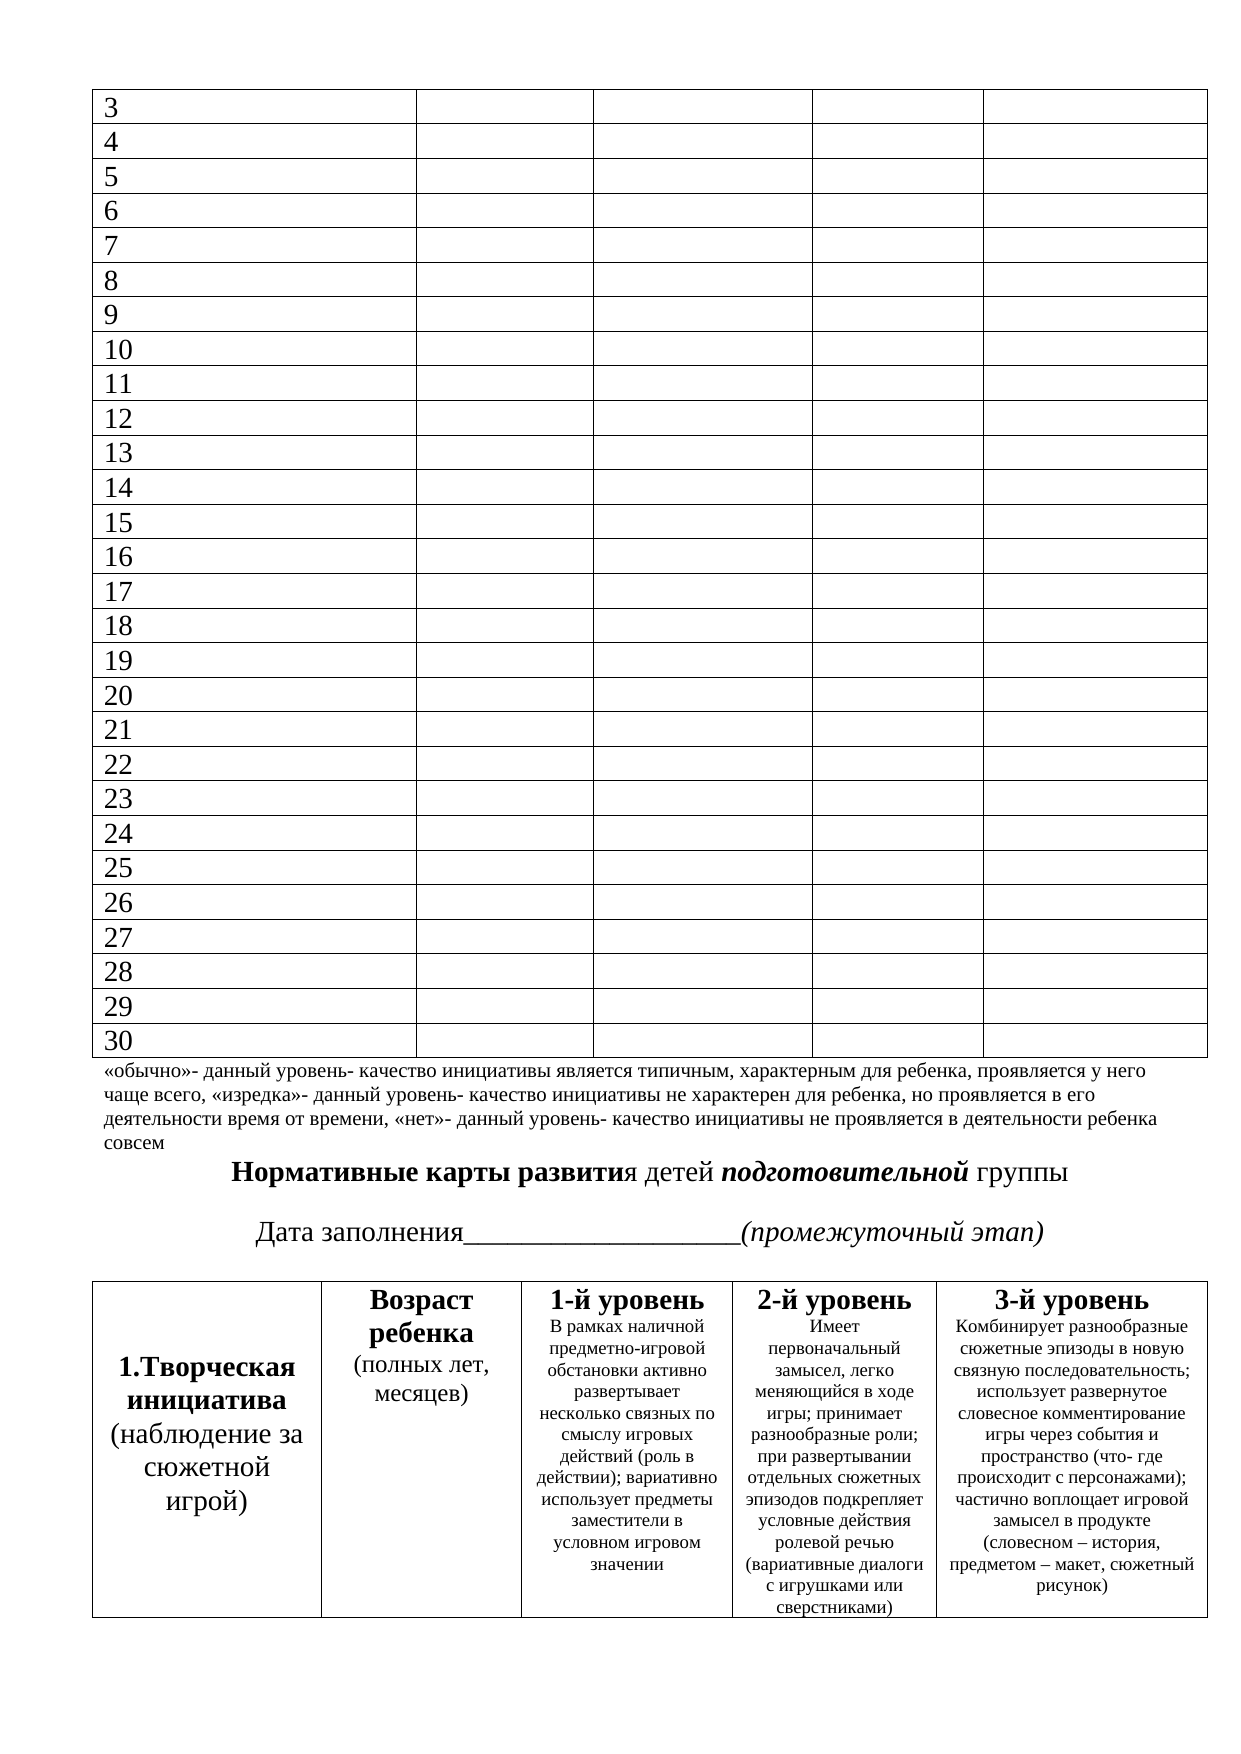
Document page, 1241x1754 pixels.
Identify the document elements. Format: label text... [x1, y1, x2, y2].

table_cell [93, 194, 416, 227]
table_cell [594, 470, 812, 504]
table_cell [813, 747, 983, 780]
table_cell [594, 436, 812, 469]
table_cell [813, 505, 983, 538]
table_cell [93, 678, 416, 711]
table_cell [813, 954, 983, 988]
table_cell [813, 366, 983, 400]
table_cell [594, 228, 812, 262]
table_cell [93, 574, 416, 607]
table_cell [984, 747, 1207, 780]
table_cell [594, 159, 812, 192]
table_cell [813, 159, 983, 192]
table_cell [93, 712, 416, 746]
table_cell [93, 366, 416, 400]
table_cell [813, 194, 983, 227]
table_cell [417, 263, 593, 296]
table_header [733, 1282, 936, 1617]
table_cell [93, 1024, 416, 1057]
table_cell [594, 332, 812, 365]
text Нормативные карты развития детей подготовительной группы [103, 1154, 1196, 1188]
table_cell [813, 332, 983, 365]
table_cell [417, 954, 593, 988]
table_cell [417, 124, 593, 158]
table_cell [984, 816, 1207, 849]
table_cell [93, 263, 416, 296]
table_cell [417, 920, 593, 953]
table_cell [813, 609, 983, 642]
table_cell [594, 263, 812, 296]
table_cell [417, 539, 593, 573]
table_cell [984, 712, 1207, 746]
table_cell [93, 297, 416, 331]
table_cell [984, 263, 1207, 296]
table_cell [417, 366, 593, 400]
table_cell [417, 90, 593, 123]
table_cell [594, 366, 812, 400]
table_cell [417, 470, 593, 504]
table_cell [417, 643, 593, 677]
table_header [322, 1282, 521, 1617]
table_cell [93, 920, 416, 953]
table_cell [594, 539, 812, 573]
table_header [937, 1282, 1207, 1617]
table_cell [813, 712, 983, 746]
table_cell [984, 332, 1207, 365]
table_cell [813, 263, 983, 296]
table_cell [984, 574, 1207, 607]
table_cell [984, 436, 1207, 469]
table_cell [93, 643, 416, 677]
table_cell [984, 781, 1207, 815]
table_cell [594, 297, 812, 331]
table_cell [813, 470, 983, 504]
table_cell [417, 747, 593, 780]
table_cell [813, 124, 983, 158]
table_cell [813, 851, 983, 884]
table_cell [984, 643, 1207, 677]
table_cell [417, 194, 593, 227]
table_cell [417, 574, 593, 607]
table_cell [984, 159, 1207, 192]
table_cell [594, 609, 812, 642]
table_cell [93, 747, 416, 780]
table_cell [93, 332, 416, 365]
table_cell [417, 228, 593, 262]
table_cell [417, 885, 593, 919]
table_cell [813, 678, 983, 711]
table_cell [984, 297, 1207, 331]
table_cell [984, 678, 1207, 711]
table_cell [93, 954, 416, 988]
text Дата заполнения___________________(промежуточный этап) [103, 1214, 1196, 1247]
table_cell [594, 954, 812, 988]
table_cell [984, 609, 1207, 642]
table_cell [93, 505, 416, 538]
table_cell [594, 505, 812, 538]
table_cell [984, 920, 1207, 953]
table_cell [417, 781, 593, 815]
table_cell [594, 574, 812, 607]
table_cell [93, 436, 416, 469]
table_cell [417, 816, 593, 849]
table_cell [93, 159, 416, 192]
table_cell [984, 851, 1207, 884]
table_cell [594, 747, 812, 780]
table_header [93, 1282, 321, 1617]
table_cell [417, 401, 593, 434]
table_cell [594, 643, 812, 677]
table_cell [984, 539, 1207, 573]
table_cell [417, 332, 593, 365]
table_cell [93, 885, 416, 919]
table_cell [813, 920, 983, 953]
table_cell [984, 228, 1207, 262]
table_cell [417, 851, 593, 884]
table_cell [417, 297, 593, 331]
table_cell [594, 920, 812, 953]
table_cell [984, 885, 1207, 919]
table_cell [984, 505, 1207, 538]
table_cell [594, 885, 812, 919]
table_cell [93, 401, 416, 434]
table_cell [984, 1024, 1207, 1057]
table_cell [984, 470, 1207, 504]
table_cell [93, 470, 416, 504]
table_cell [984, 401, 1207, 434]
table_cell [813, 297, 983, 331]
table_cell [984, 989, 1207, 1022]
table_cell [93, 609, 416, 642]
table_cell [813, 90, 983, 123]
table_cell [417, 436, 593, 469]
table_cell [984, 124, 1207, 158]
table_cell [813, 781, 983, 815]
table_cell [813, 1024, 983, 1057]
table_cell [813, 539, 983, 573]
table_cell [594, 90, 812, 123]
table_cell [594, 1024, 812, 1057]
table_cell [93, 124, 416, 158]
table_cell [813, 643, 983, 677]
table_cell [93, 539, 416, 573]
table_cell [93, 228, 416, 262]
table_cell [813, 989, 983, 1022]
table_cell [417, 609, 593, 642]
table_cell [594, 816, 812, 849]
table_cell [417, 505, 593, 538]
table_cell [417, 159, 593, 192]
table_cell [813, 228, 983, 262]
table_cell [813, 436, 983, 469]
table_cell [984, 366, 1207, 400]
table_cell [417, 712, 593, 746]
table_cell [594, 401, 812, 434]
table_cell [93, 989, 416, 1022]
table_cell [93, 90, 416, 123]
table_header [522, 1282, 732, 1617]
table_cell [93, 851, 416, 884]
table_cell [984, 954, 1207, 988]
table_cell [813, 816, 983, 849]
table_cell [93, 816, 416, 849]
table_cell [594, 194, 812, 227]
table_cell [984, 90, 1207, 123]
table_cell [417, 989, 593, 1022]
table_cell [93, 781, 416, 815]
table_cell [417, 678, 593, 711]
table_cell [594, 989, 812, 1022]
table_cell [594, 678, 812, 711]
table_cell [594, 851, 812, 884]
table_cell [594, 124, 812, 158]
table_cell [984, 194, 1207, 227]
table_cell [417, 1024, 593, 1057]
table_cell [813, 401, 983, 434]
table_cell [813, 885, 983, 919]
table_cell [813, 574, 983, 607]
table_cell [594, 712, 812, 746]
text «обычно»- данный уровень- качество инициативы является типичным, характерным для ребенка, проявляется у него чаще всего, «изредка»- данный уровень- качество инициативы не характерен для ребенка, но проявляется в его деятельности время от времени, «нет»- данный уровень- качество инициативы не проявляется в деятельности ребенка совсем [103, 1058, 1196, 1154]
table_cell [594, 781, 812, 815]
